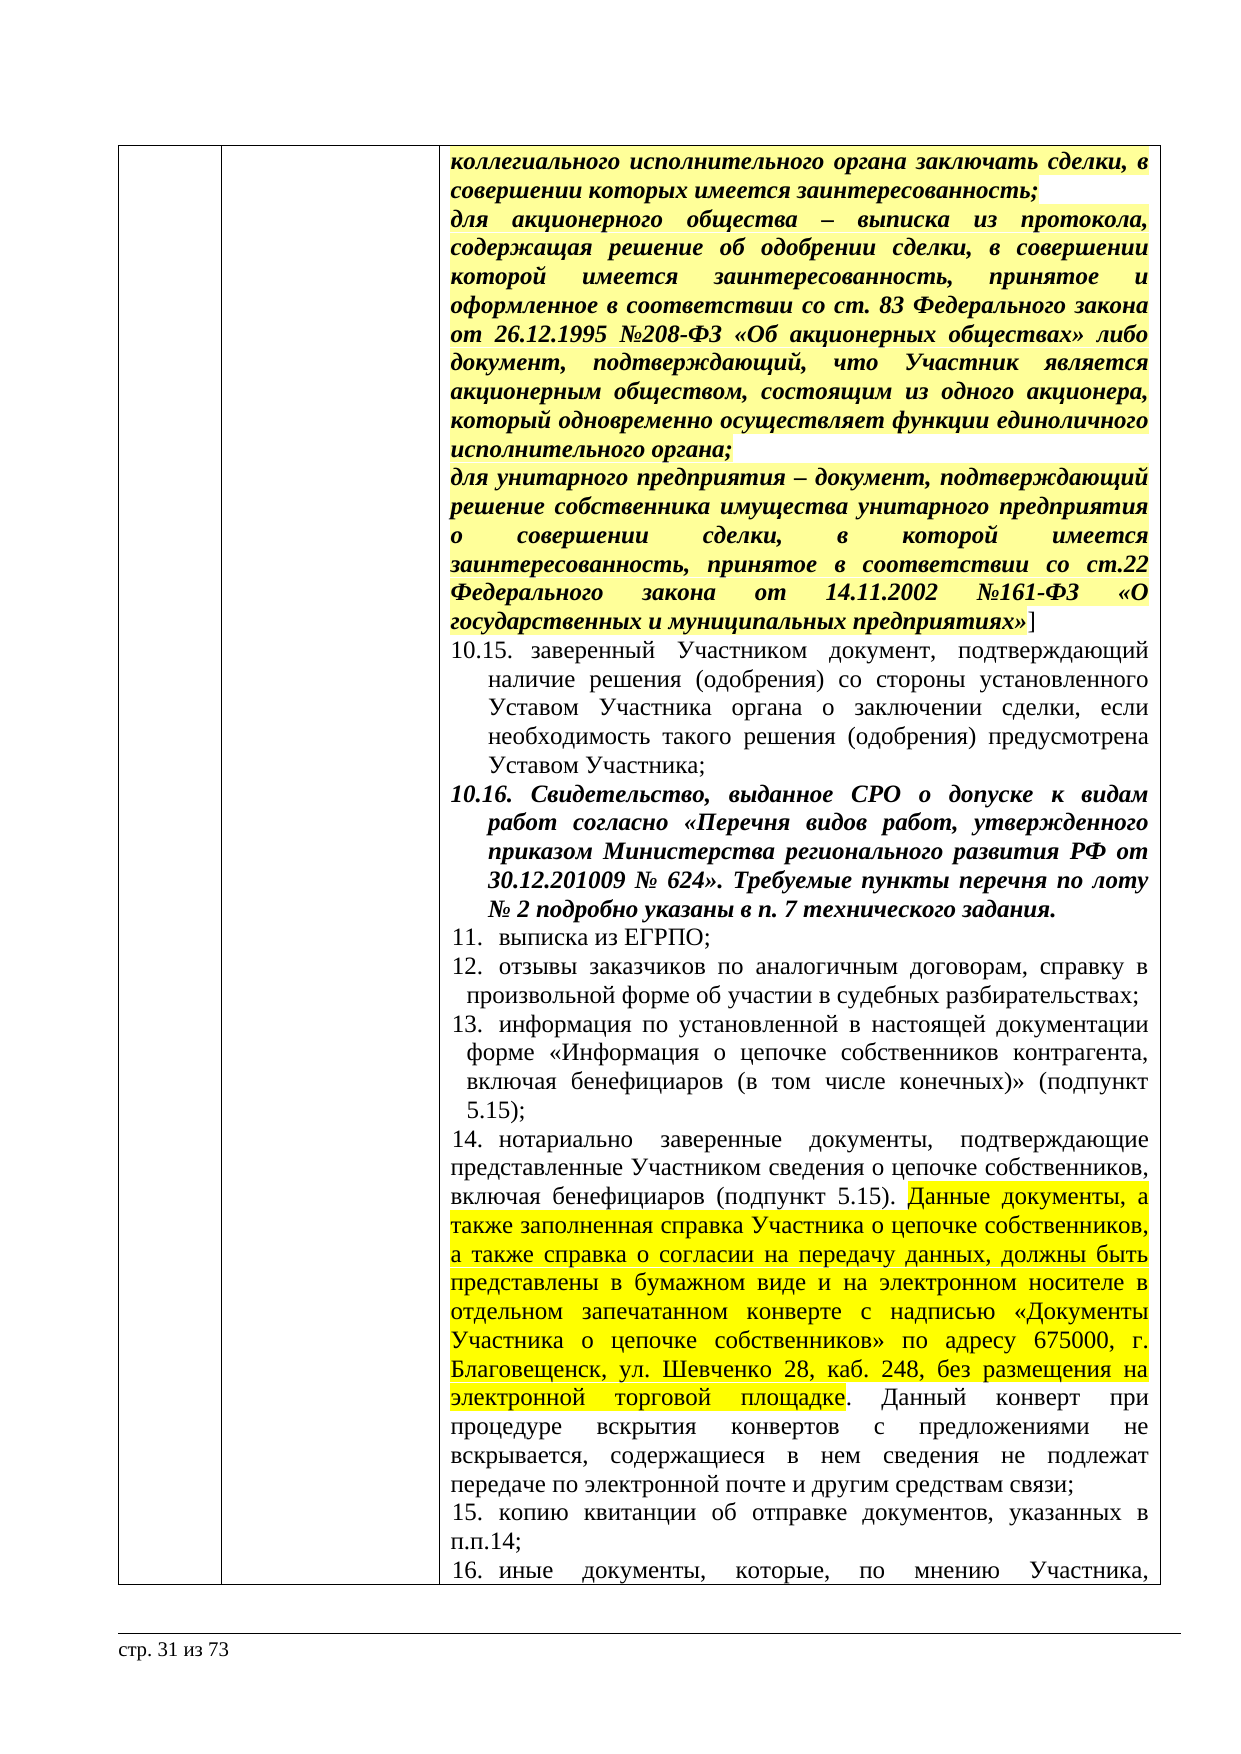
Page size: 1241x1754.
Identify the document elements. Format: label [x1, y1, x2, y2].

table_cell [222, 146, 439, 1584]
table_cell [440, 146, 1160, 1584]
table_cell [119, 146, 221, 1584]
